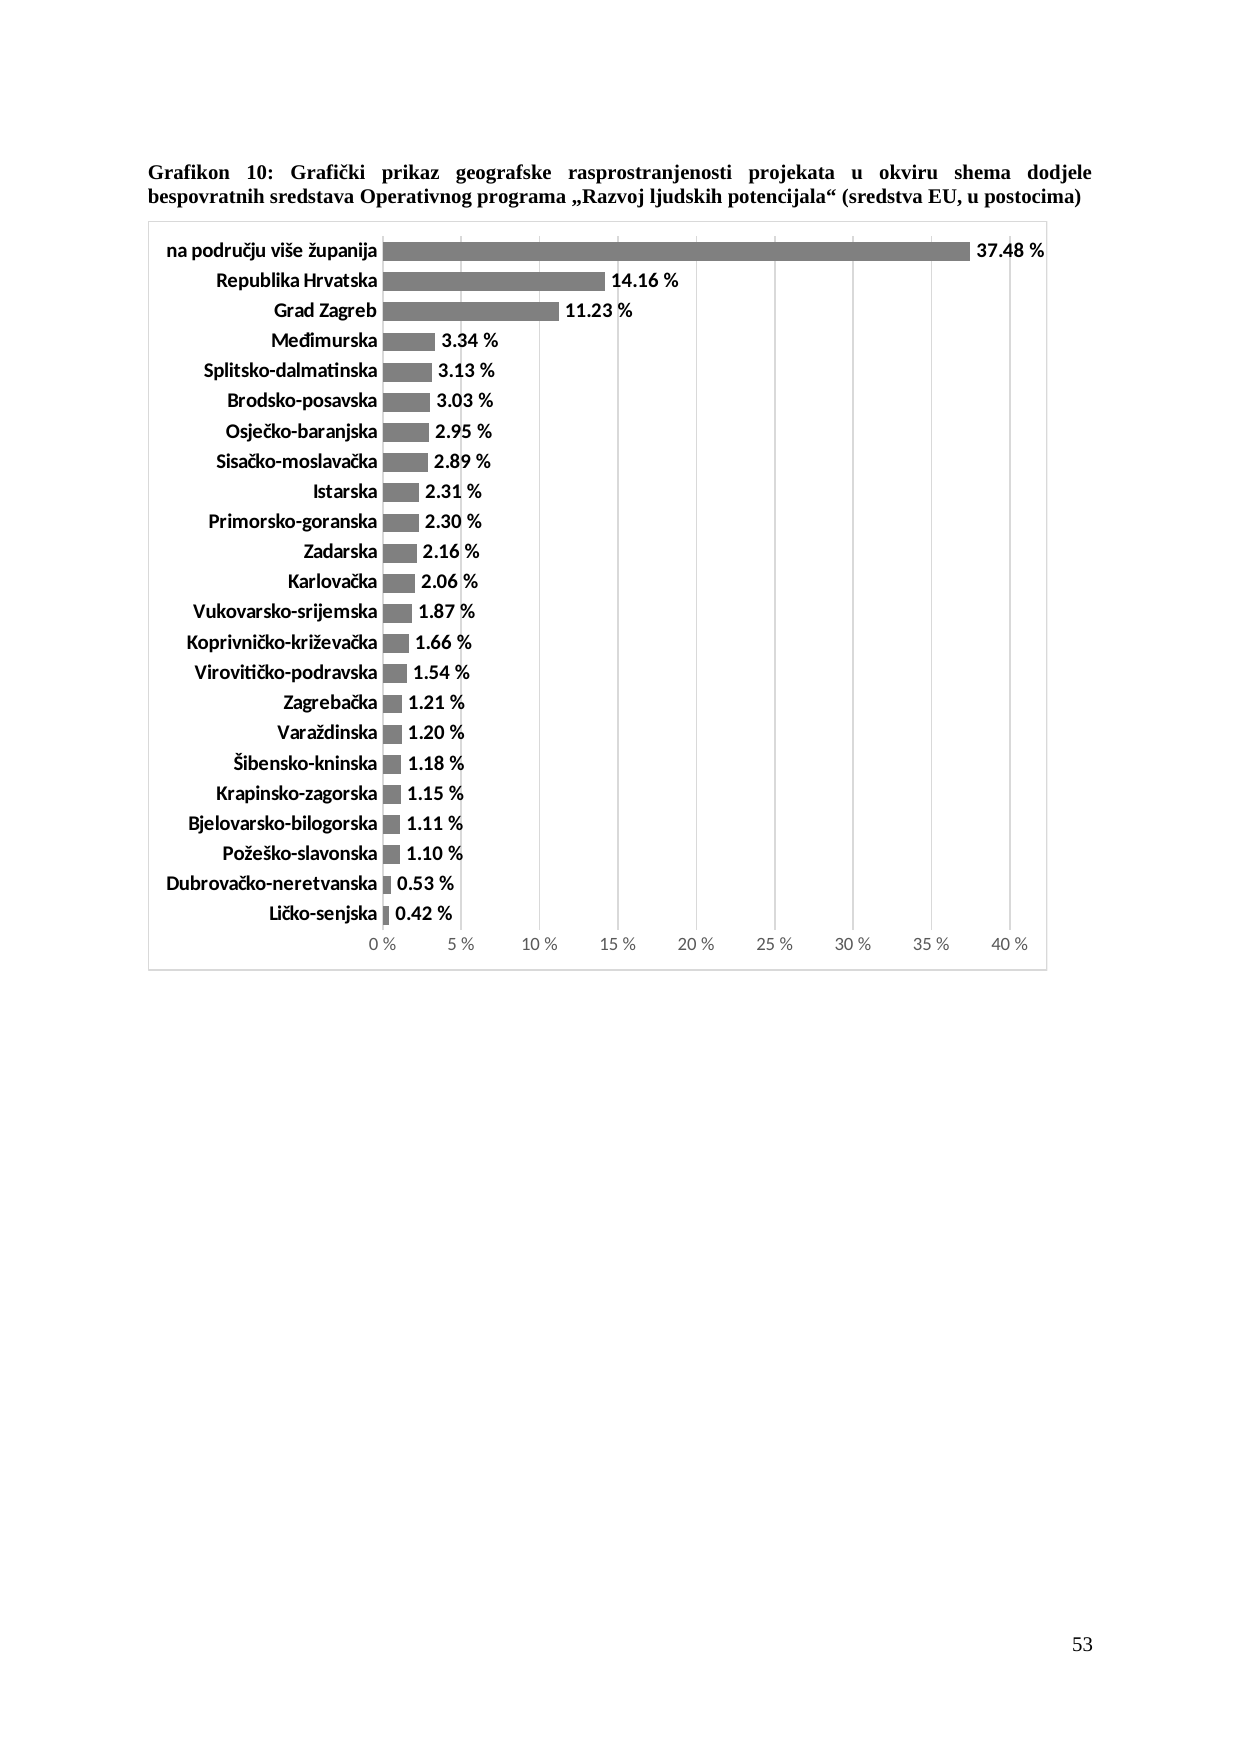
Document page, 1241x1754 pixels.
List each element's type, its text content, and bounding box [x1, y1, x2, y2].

text Grafikon 10: Grafički prikaz geografske rasprostranjenosti projekata u okviru shema dodjele bespovratnih sredstava Operativnog programa „Razvoj ljudskih potencijala“ (sredstva EU, u postocima) [148, 160, 1093, 208]
